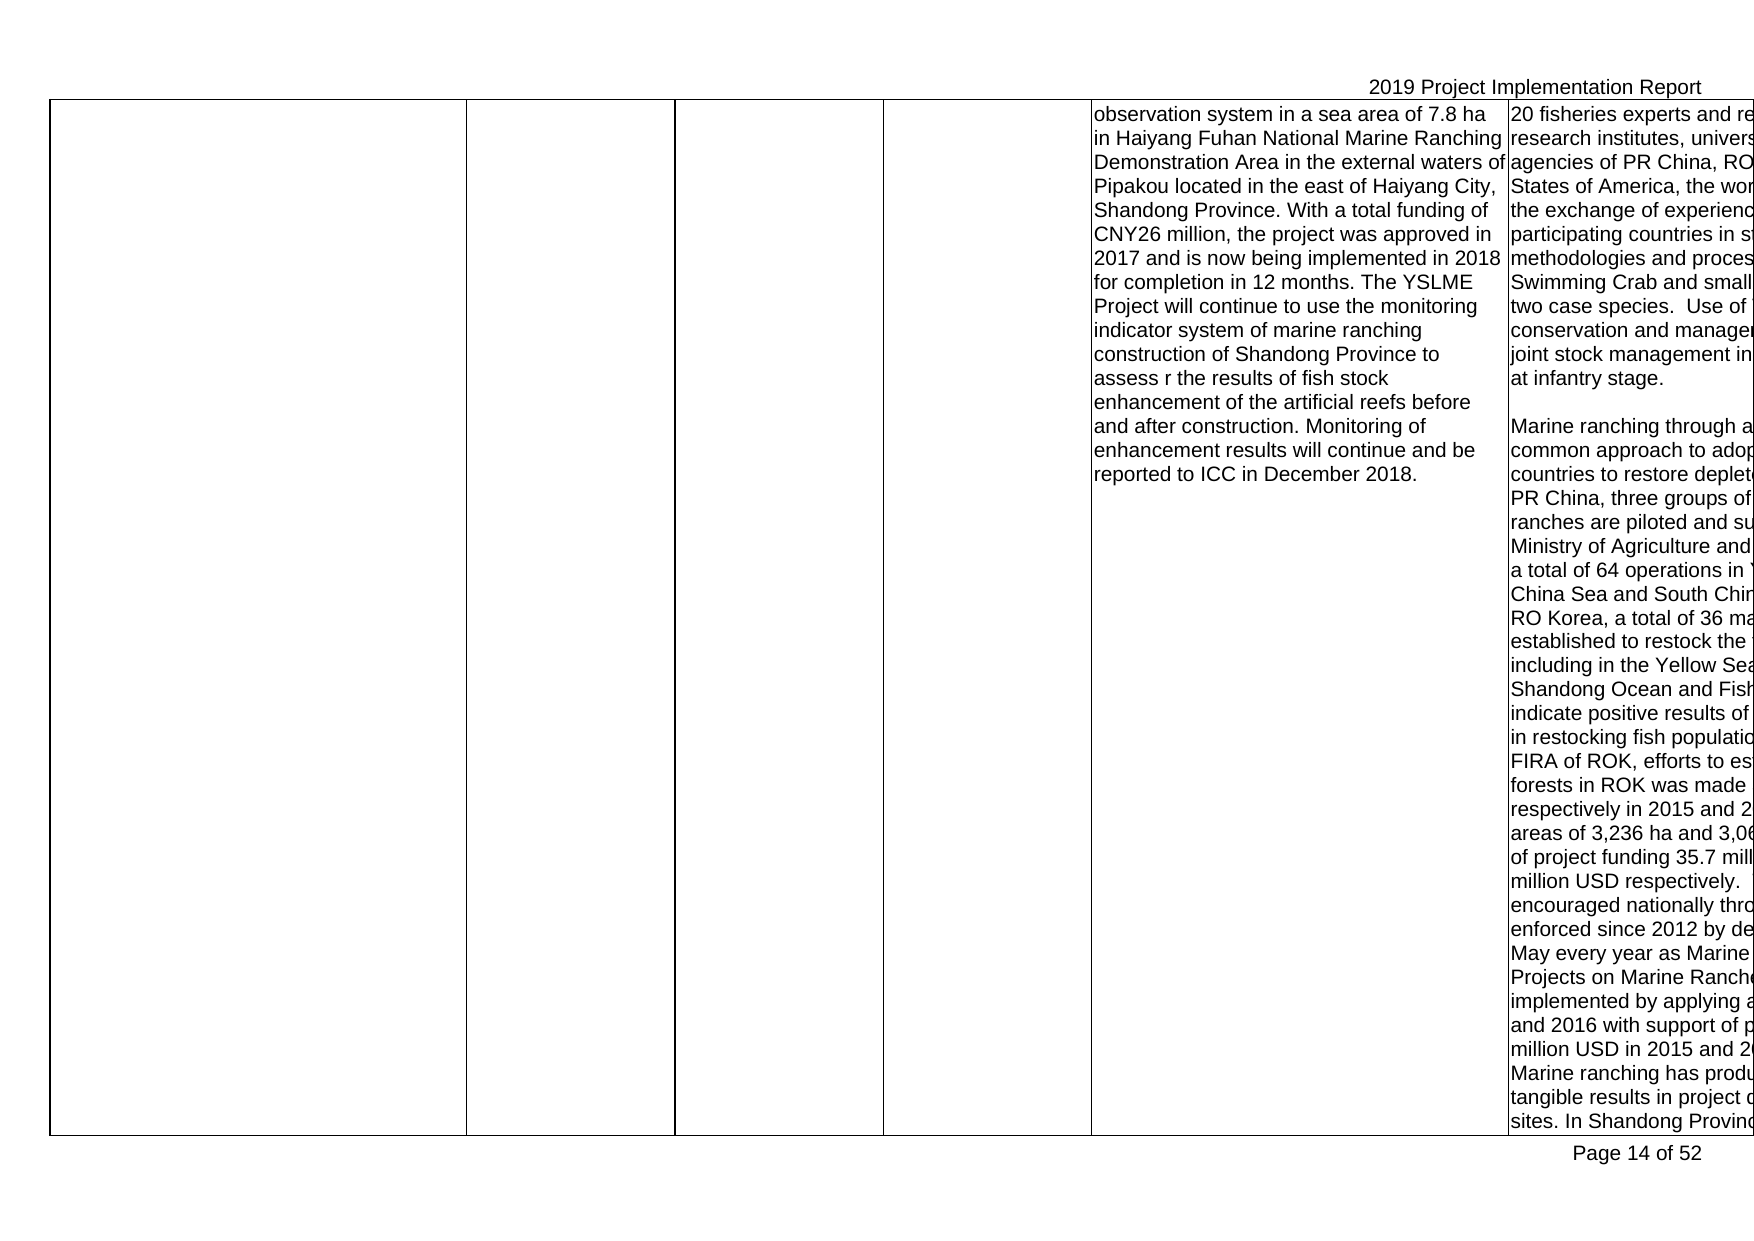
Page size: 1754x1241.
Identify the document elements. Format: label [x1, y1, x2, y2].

table_cell [676, 100, 883, 1134]
table_cell [1092, 100, 1508, 1134]
table_cell [884, 100, 1091, 1134]
table_cell [467, 100, 674, 1134]
table_cell [51, 100, 466, 1134]
table_cell [1509, 100, 1753, 1134]
